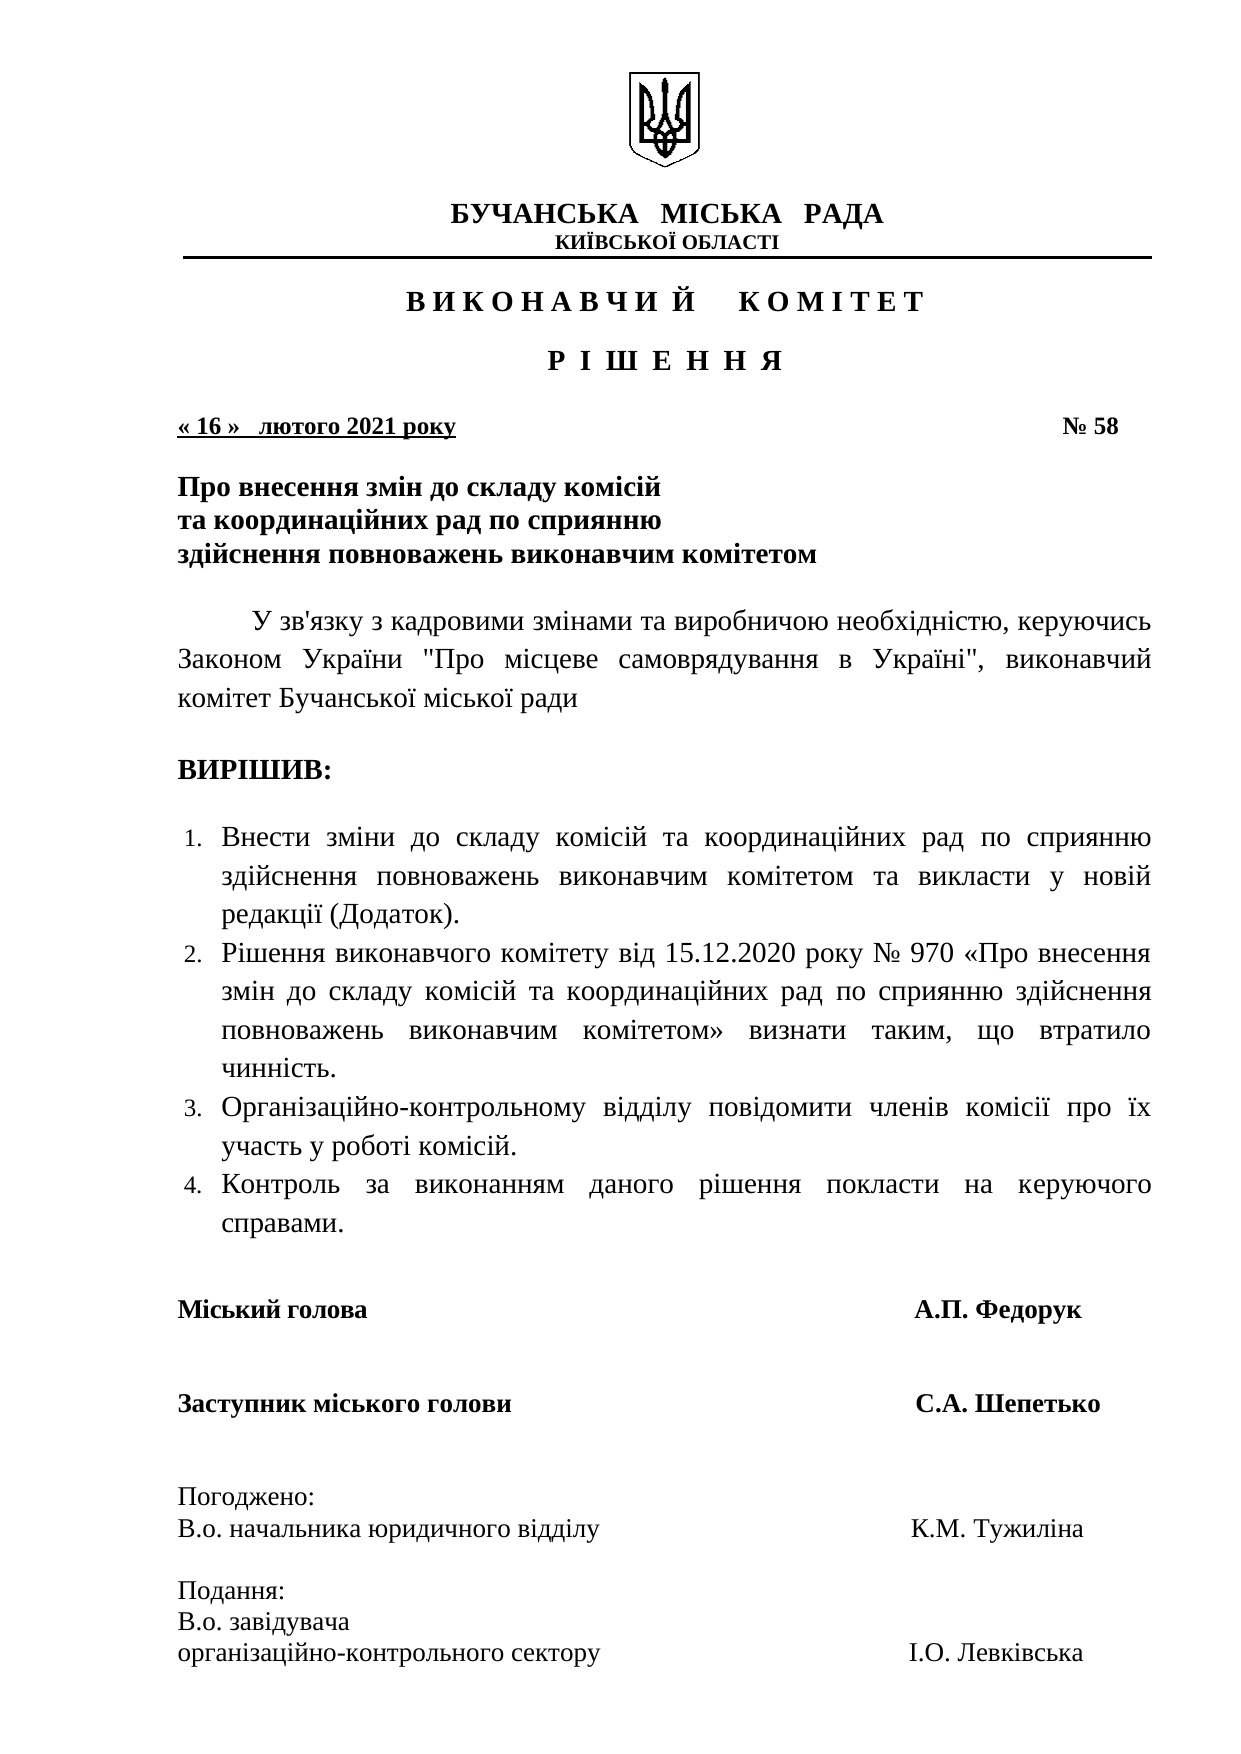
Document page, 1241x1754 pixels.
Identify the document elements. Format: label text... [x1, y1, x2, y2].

text Подання: [177, 1574, 1152, 1605]
text Заступник міського голови С.А. Шепетько [177, 1387, 1152, 1418]
list Внести зміни до складу комісій та координаційних рад по сприянню здійснення повноважень виконавчим комітетом та викласти у новій редакції (Додаток). [183, 819, 1152, 930]
text Погоджено: [177, 1481, 1152, 1512]
text Міський голова А.П. Федорук [177, 1294, 1152, 1325]
text здійснення повноважень виконавчим комітетом [177, 536, 1152, 569]
text Про внесення змін до складу комісій [177, 469, 1152, 502]
text В.о. завідувача [177, 1605, 1152, 1636]
list Рішення виконавчого комітету від 15.12.2020 року № 970 «Про внесення змін до складу комісій та координаційних рад по сприянню здійснення повноважень виконавчим комітетом» визнати таким, що втратило чинність. [183, 935, 1152, 1084]
text ВИРІШИВ: [177, 752, 1152, 786]
subtitle В И К О Н А В Ч И Й К О М І Т Е Т [177, 284, 1152, 318]
list Організаційно-контрольному відділу повідомити членів комісії про їх участь у роботі комісій. [183, 1089, 1152, 1161]
list Контроль за виконанням даного рішення покласти на керуючого справами. [183, 1166, 1152, 1238]
text організаційно-контрольного сектору І.О. Левківська [177, 1636, 1152, 1667]
subtitle КИЇВСЬКОЇ ОБЛАСТІ [183, 230, 1152, 256]
text БУЧАНСЬКА МІСЬКА РАДА [183, 197, 1152, 230]
subtitle Р І Ш Е Н Н Я [177, 343, 1152, 376]
text У зв'язку з кадровими змінами та виробничою необхідністю, керуючись Законом України "Про місцеве самоврядування в Україні", виконавчий комітет Бучанської міської ради [177, 603, 1152, 714]
text « 16 » лютого 2021 року № 58 [177, 411, 1152, 440]
text В.о. начальника юридичного відділу К.М. Тужиліна [177, 1512, 1152, 1543]
text та координаційних рад по сприянню [177, 502, 1152, 536]
